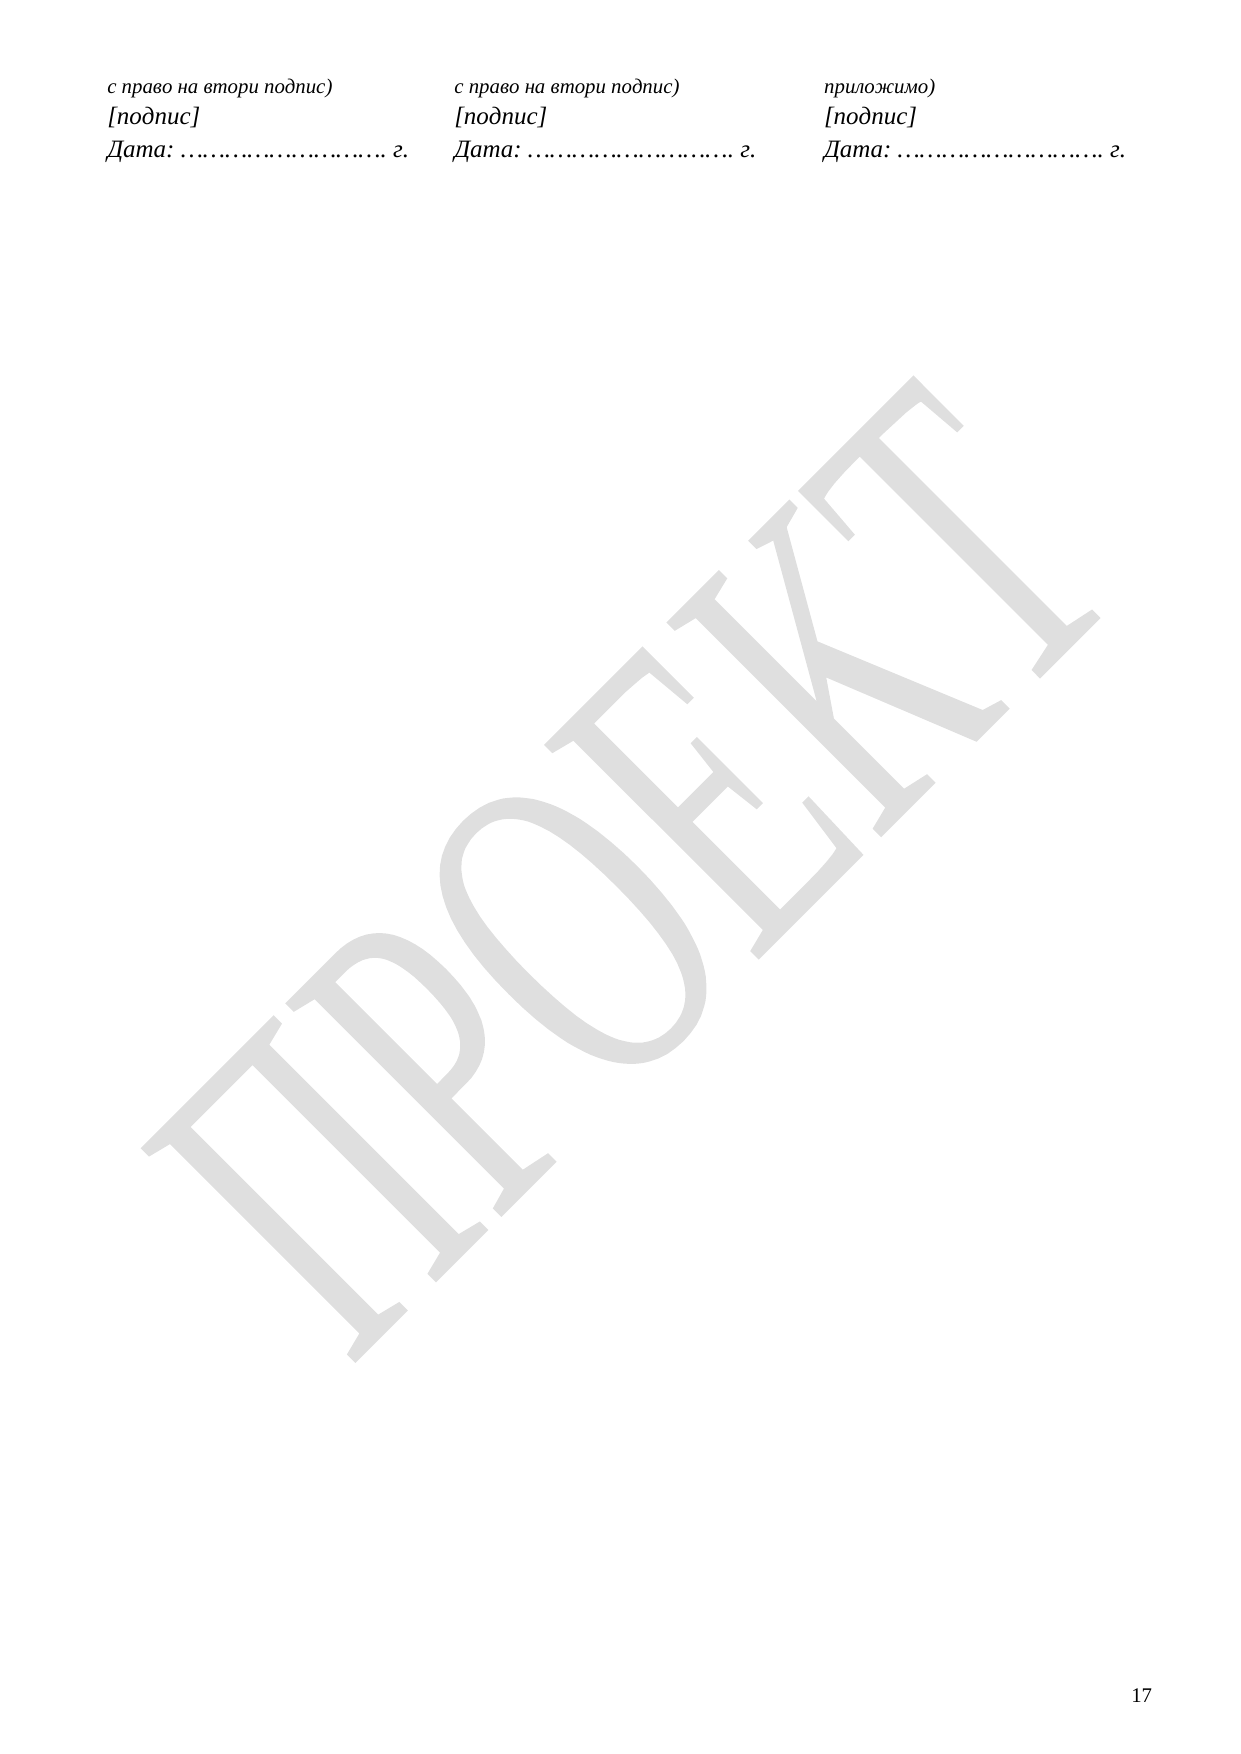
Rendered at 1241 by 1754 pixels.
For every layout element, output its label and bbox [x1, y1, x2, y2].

table_header [96, 74, 443, 167]
table_header [813, 74, 1192, 167]
table_header [443, 74, 813, 167]
